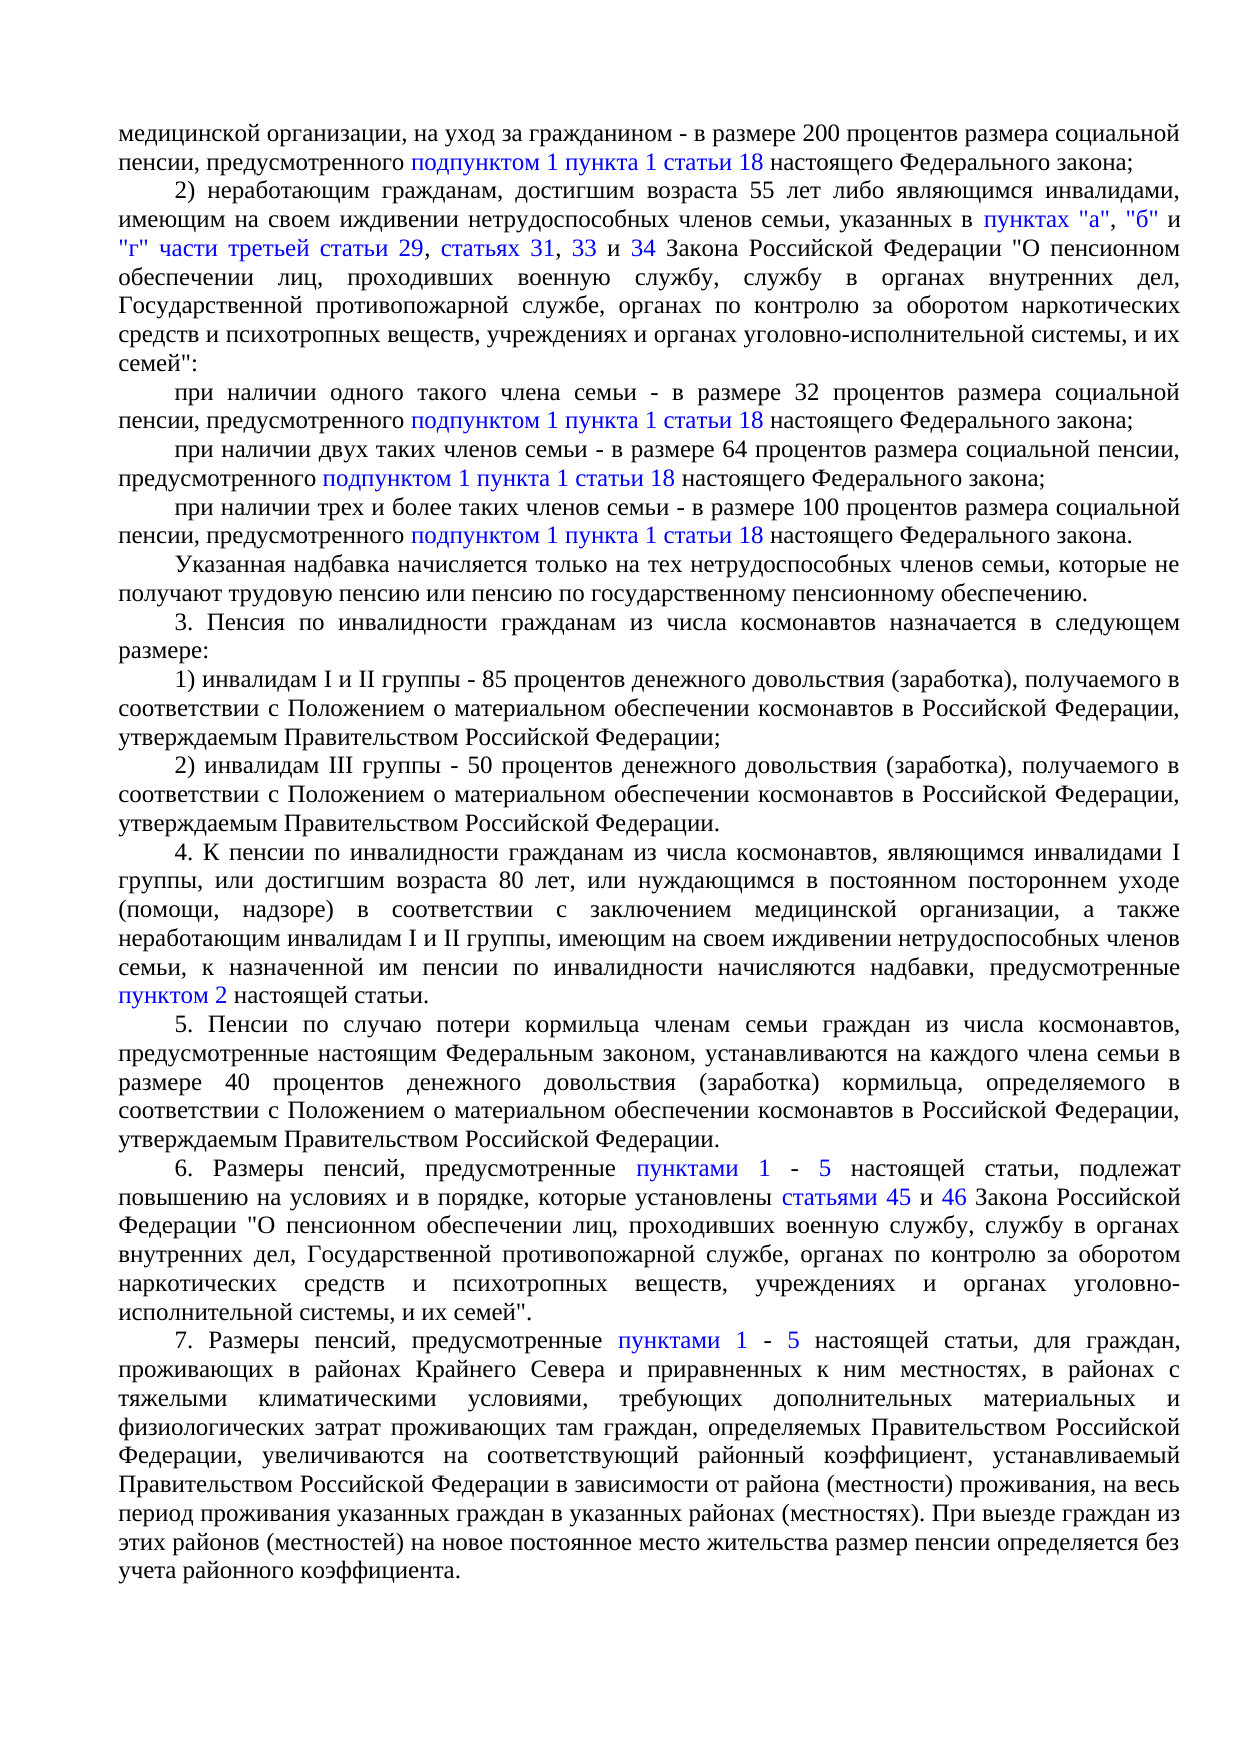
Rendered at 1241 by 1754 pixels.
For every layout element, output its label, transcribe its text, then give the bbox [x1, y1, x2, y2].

text при наличии трех и более таких членов семьи - в размере 100 процентов размера социальной пенсии, предусмотренного подпунктом 1 пункта 1 статьи 18 настоящего Федерального закона. [118, 492, 1181, 549]
text при наличии двух таких членов семьи - в размере 64 процентов размера социальной пенсии, предусмотренного подпунктом 1 пункта 1 статьи 18 настоящего Федерального закона; [118, 434, 1181, 492]
text 1) инвалидам I и II группы - 85 процентов денежного довольствия (заработка), получаемого в соответствии с Положением о материальном обеспечении космонавтов в Российской Федерации, утверждаемым Правительством Российской Федерации; [118, 664, 1181, 751]
text 3. Пенсия по инвалидности гражданам из числа космонавтов назначается в следующем размере: [118, 607, 1181, 664]
text Указанная надбавка начисляется только на тех нетрудоспособных членов семьи, которые не получают трудовую пенсию или пенсию по государственному пенсионному обеспечению. [118, 549, 1181, 607]
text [118, 118, 1181, 176]
text при наличии одного такого члена семьи - в размере 32 процентов размера социальной пенсии, предусмотренного подпунктом 1 пункта 1 статьи 18 настоящего Федерального закона; [118, 377, 1181, 434]
text 2) инвалидам III группы - 50 процентов денежного довольствия (заработка), получаемого в соответствии с Положением о материальном обеспечении космонавтов в Российской Федерации, утверждаемым Правительством Российской Федерации. [118, 751, 1181, 837]
text 2) неработающим гражданам, достигшим возраста 55 лет либо являющимся инвалидами, имеющим на своем иждивении нетрудоспособных членов семьи, указанных в пунктах "а", "б" и "г" части третьей статьи 29, статьях 31, 33 и 34 Закона Российской Федерации "О пенсионном обеспечении лиц, проходивших военную службу, службу в органах внутренних дел, Государственной противопожарной службе, органах по контролю за оборотом наркотических средств и психотропных веществ, учреждениях и органах уголовно-исполнительной системы, и их семей": [118, 176, 1181, 377]
text 5. Пенсии по случаю потери кормильца членам семьи граждан из числа космонавтов, предусмотренные настоящим Федеральным законом, устанавливаются на каждого члена семьи в размере 40 процентов денежного довольствия (заработка) кормильца, определяемого в соответствии с Положением о материальном обеспечении космонавтов в Российской Федерации, утверждаемым Правительством Российской Федерации. [118, 1009, 1181, 1153]
text 7. Размеры пенсий, предусмотренные пунктами 1 - 5 настоящей статьи, для граждан, проживающих в районах Крайнего Севера и приравненных к ним местностях, в районах с тяжелыми климатическими условиями, требующих дополнительных материальных и физиологических затрат проживающих там граждан, определяемых Правительством Российской Федерации, увеличиваются на соответствующий районный коэффициент, устанавливаемый Правительством Российской Федерации в зависимости от района (местности) проживания, на весь период проживания указанных граждан в указанных районах (местностях). При выезде граждан из этих районов (местностей) на новое постоянное место жительства размер пенсии определяется без учета районного коэффициента. [118, 1326, 1181, 1584]
text 6. Размеры пенсий, предусмотренные пунктами 1 - 5 настоящей статьи, подлежат повышению на условиях и в порядке, которые установлены статьями 45 и 46 Закона Российской Федерации "О пенсионном обеспечении лиц, проходивших военную службу, службу в органах внутренних дел, Государственной противопожарной службе, органах по контролю за оборотом наркотических средств и психотропных веществ, учреждениях и органах уголовно-исполнительной системы, и их семей". [118, 1153, 1181, 1326]
text 4. К пенсии по инвалидности гражданам из числа космонавтов, являющимся инвалидами I группы, или достигшим возраста 80 лет, или нуждающимся в постоянном постороннем уходе (помощи, надзоре) в соответствии с заключением медицинской организации, а также неработающим инвалидам I и II группы, имеющим на своем иждивении нетрудоспособных членов семьи, к назначенной им пенсии по инвалидности начисляются надбавки, предусмотренные пунктом 2 настоящей статьи. [118, 837, 1181, 1009]
